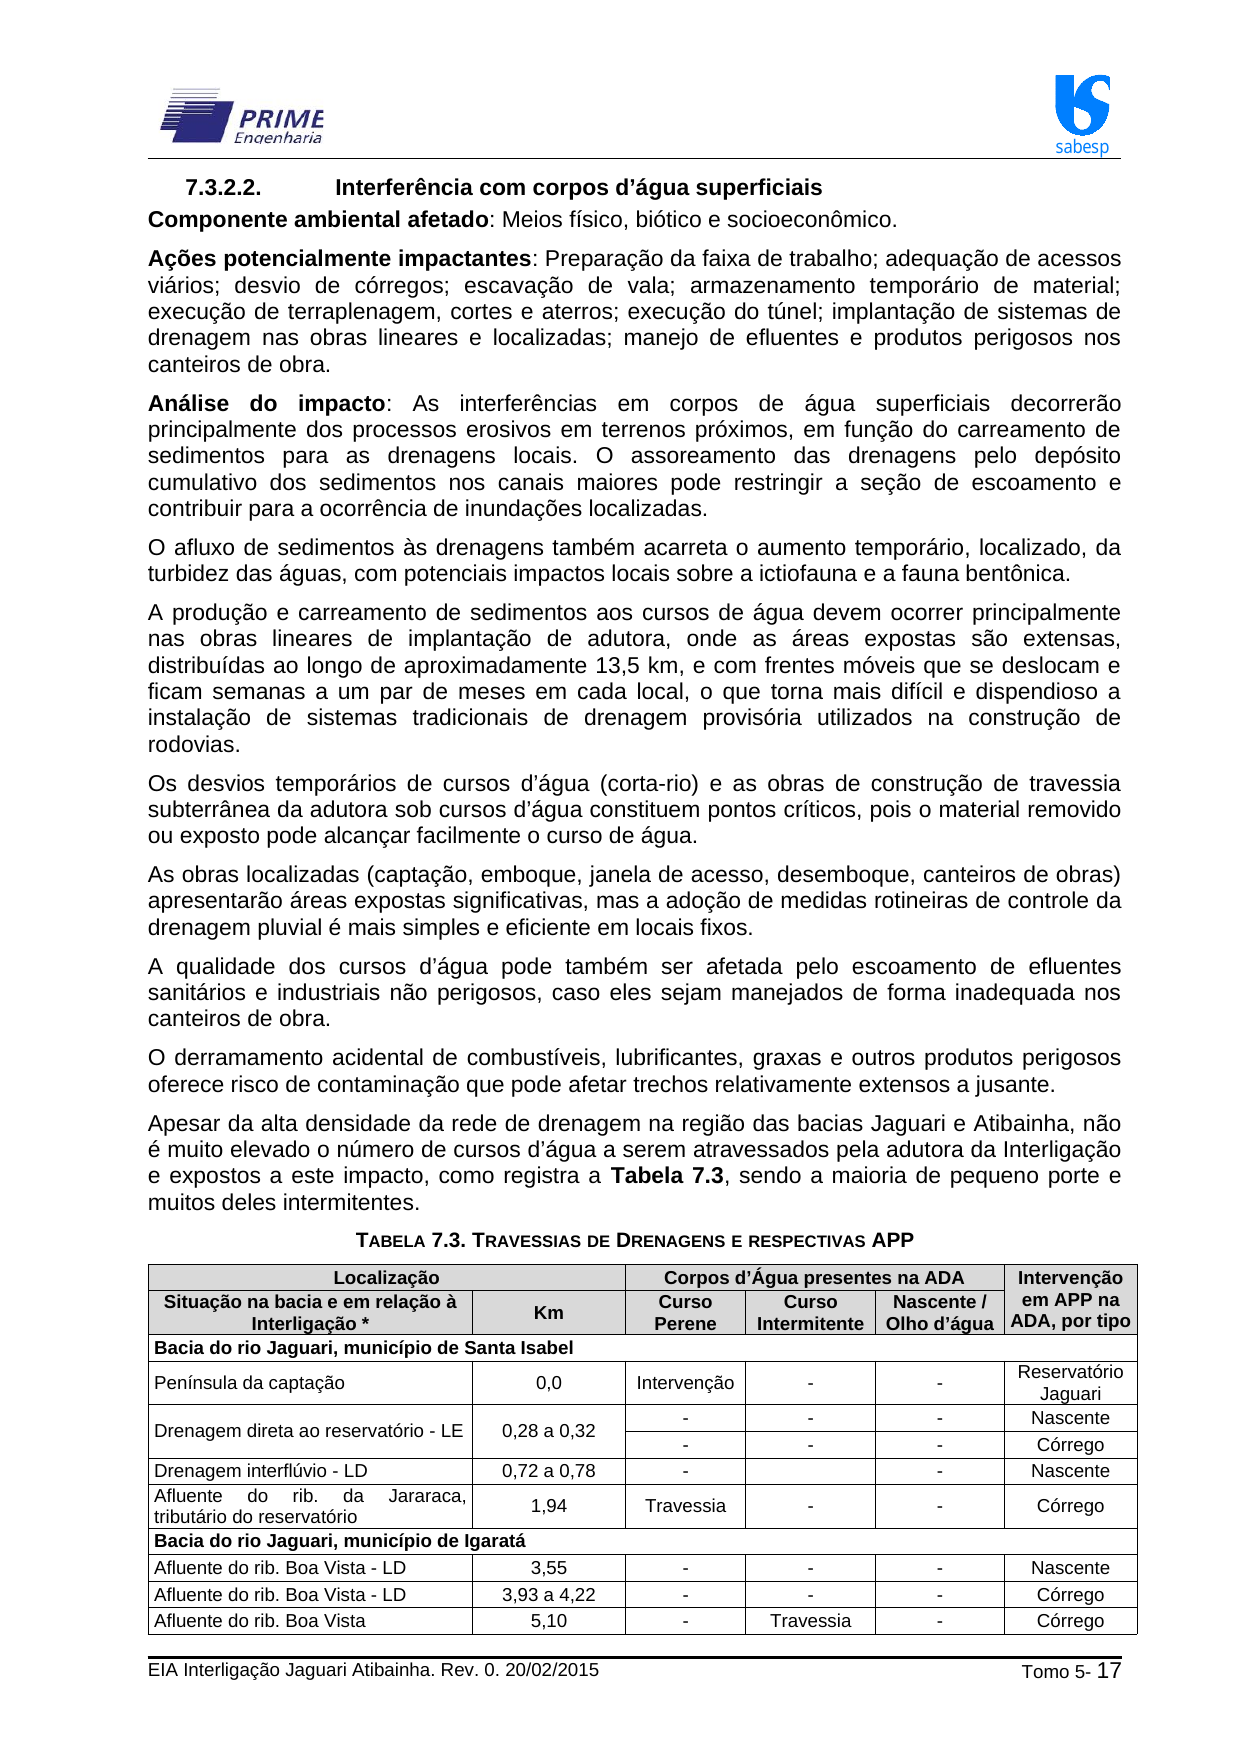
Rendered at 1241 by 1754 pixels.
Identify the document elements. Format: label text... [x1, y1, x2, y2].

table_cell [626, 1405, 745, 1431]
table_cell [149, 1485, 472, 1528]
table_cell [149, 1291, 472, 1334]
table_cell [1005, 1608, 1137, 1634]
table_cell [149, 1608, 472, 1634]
text A qualidade dos cursos d’água pode também ser afetada pelo escoamento de efluentes sanitários e industriais não perigosos, caso eles sejam manejados de forma inadequada nos canteiros de obra. [148, 953, 1122, 1032]
text A produção e carreamento de sedimentos aos cursos de água devem ocorrer principalmente nas obras lineares de implantação de adutora, onde as áreas expostas são extensas, distribuídas ao longo de aproximadamente 13,5 km, e com frentes móveis que se deslocam e ficam semanas a um par de meses em cada local, o que torna mais difícil e dispendioso a instalação de sistemas tradicionais de drenagem provisória utilizados na construção de rodovias. [148, 599, 1122, 757]
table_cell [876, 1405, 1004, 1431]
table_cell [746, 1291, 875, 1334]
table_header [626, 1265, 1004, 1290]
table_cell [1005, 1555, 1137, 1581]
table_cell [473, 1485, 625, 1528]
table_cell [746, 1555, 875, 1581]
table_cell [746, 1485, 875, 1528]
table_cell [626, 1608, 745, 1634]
text O derramamento acidental de combustíveis, lubrificantes, graxas e outros produtos perigosos oferece risco de contaminação que pode afetar trechos relativamente extensos a jusante. [148, 1044, 1122, 1097]
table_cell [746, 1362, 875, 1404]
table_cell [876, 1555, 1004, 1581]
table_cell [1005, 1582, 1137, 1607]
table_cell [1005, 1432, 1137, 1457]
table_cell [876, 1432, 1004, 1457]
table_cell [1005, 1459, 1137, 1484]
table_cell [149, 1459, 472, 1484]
text Os desvios temporários de cursos d’água (corta-rio) e as obras de construção de travessia subterrânea da adutora sob cursos d’água constituem pontos críticos, pois o material removido ou exposto pode alcançar facilmente o curso de água. [148, 769, 1122, 849]
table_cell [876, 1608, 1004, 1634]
text Tabela 7.3. Travessias de Drenagens e respectivas APP [148, 1227, 1122, 1251]
subtitle Interferência com corpos d’água superficiais [185, 174, 1122, 200]
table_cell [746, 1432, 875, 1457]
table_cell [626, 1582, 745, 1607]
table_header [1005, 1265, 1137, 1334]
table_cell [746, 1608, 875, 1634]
text O afluxo de sedimentos às drenagens também acarreta o aumento temporário, localizado, da turbidez das águas, com potenciais impactos locais sobre a ictiofauna e a fauna bentônica. [148, 534, 1122, 586]
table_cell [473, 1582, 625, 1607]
text Apesar da alta densidade da rede de drenagem na região das bacias Jaguari e Atibainha, não é muito elevado o número de cursos d’água a serem atravessados pela adutora da Interligação e expostos a este impacto, como registra a Tabela 7.3, sendo a maioria de pequeno porte e muitos deles intermitentes. [148, 1109, 1122, 1215]
text Ações potencialmente impactantes: Preparação da faixa de trabalho; adequação de acessos viários; desvio de córregos; escavação de vala; armazenamento temporário de material; execução de terraplenagem, cortes e aterros; execução do túnel; implantação de sistemas de drenagem nas obras lineares e localizadas; manejo de efluentes e produtos perigosos nos canteiros de obra. [148, 245, 1122, 377]
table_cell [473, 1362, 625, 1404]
text Componente ambiental afetado: Meios físico, biótico e socioeconômico. [148, 206, 1122, 233]
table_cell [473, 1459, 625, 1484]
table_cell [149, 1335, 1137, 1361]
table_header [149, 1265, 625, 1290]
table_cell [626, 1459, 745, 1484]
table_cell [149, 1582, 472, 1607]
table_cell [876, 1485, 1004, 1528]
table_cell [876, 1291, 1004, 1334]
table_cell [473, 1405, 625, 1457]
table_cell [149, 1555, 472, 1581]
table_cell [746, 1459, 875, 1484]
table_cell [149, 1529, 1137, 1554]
text Análise do impacto: As interferências em corpos de água superficiais decorrerão principalmente dos processos erosivos em terrenos próximos, em função do carreamento de sedimentos para as drenagens locais. O assoreamento das drenagens pelo depósito cumulativo dos sedimentos nos canais maiores pode restringir a seção de escoamento e contribuir para a ocorrência de inundações localizadas. [148, 389, 1122, 521]
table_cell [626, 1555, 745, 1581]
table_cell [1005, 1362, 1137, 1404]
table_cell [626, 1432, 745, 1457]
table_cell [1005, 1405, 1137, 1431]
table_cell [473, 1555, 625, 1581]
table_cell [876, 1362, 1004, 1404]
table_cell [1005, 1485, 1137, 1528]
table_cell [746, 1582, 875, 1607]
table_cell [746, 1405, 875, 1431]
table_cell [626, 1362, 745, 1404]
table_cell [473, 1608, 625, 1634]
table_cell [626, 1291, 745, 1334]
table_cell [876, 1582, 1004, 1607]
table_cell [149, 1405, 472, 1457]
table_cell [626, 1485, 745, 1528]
text As obras localizadas (captação, emboque, janela de acesso, desemboque, canteiros de obras) apresentarão áreas expostas significativas, mas a adoção de medidas rotineiras de controle da drenagem pluvial é mais simples e eficiente em locais fixos. [148, 861, 1122, 940]
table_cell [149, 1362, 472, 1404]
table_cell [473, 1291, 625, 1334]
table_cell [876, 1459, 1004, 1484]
